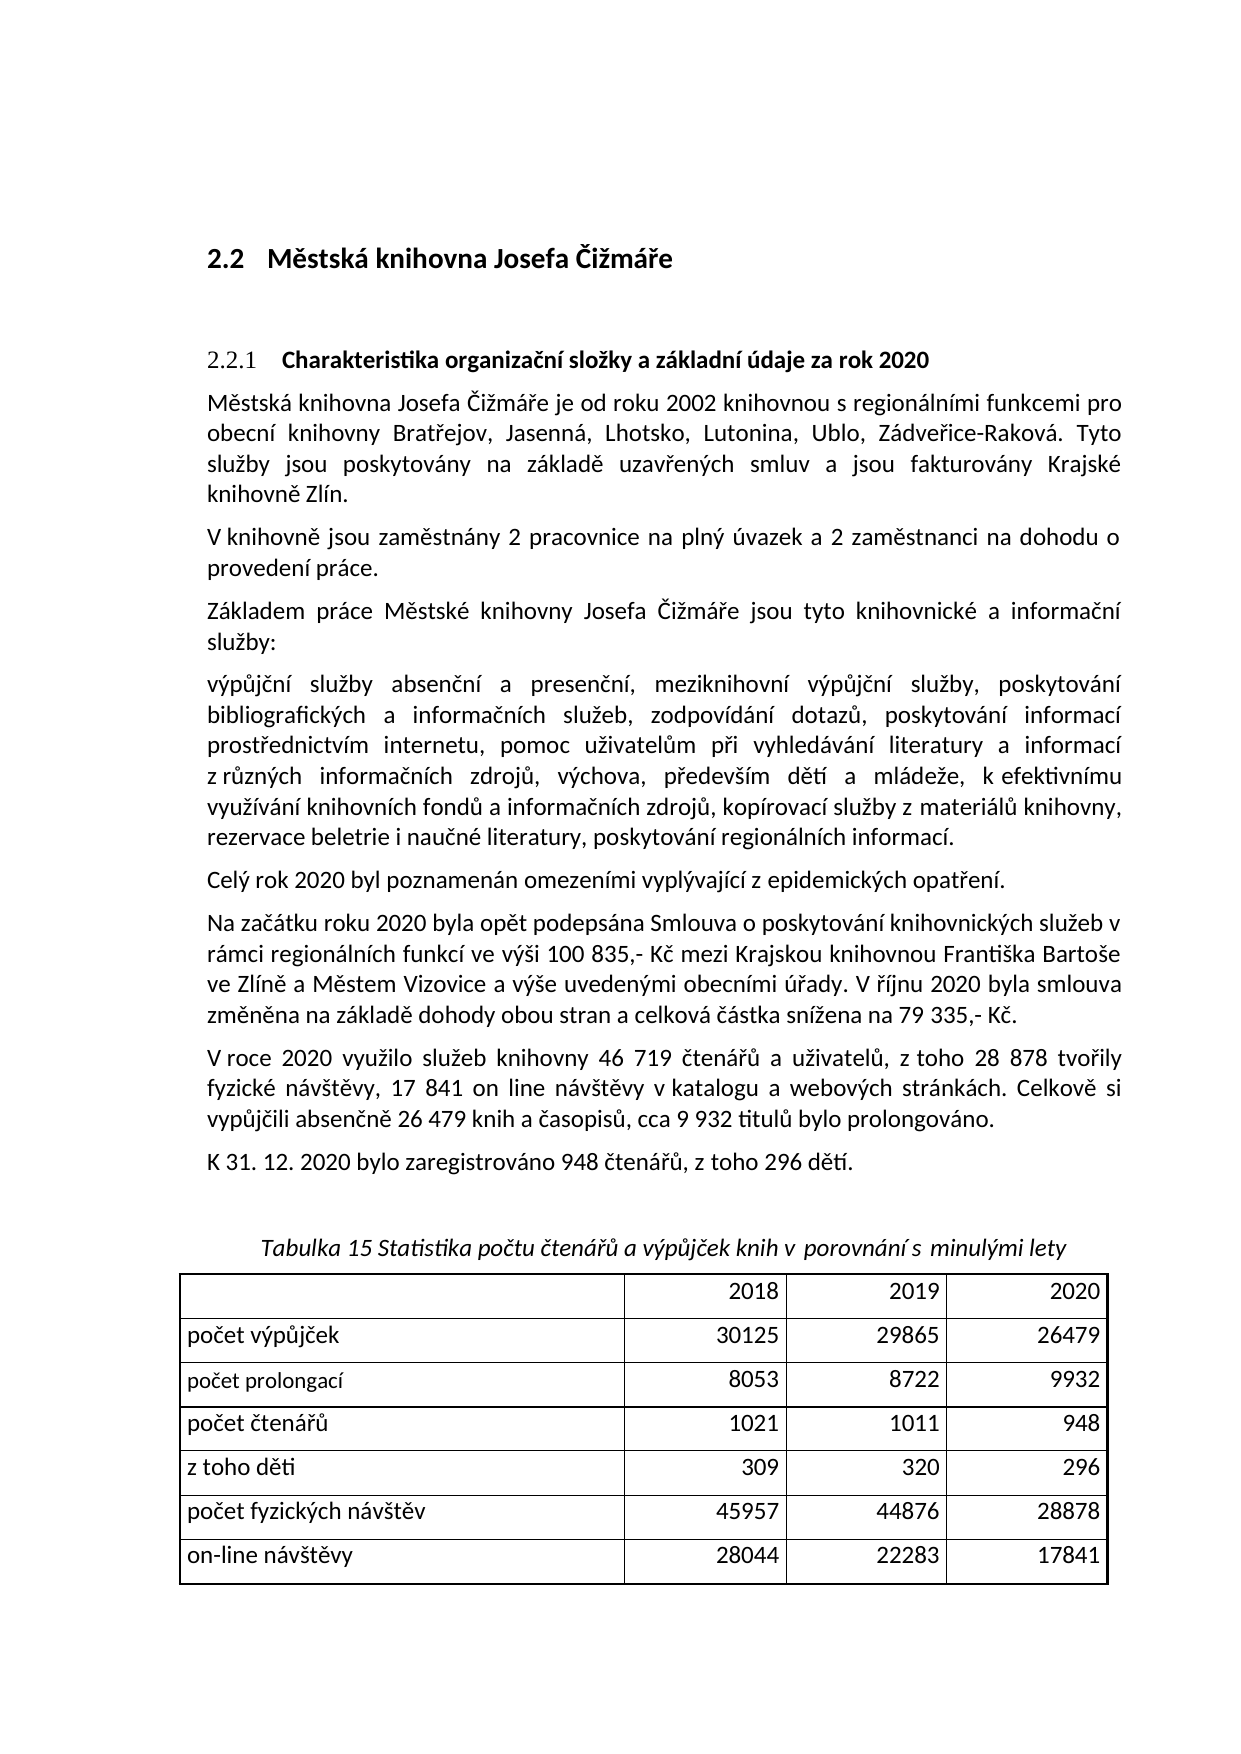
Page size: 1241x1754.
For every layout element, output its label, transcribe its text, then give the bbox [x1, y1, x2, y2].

table_cell 22283 [787, 1540, 946, 1583]
table_header 2018 [625, 1275, 786, 1318]
table_cell [592, 1540, 624, 1583]
table_cell 9932 [947, 1363, 1106, 1406]
table_cell 1011 [787, 1408, 946, 1450]
table_cell 28878 [947, 1496, 1106, 1538]
table_cell počet prolongací [181, 1363, 624, 1406]
text výpůjční služby absenční a presenční, meziknihovní výpůjční služby, poskytování bibliografických a informačních služeb, zodpovídání dotazů, poskytování informací prostřednictvím internetu, pomoc uživatelům při vyhledávání literatury a informací z různých informačních zdrojů, výchova, především dětí a mládeže, k efektivnímu využívání knihovních fondů a informačních zdrojů, kopírovací služby z materiálů knihovny, rezervace beletrie i naučné literatury, poskytování regionálních informací. [207, 669, 1122, 852]
text V roce 2020 využilo služeb knihovny 46 719 čtenářů a uživatelů, z toho 28 878 tvořily fyzické návštěvy, 17 841 on line návštěvy v katalogu a webových stránkách. Celkově si vypůjčili absenčně 26 479 knih a časopisů, cca 9 932 titulů bylo prolongováno. [207, 1042, 1122, 1133]
table_header 2020 [947, 1275, 1106, 1318]
text Základem práce Městské knihovny Josefa Čižmáře jsou tyto knihovnické a informační služby: [207, 595, 1122, 656]
table_cell 30125 [625, 1319, 786, 1362]
text V knihovně jsou zaměstnány 2 pracovnice na plný úvazek a 2 zaměstnanci na dohodu o provedení práce. [207, 522, 1122, 583]
text Městská knihovna Josefa Čižmáře je od roku 2002 knihovnou s regionálními funkcemi pro obecní knihovny Bratřejov, Jasenná, Lhotsko, Lutonina, Ublo, Zádveřice-Raková. Tyto služby jsou poskytovány na základě uzavřených smluv a jsou fakturovány Krajské knihovně Zlín. [207, 387, 1122, 509]
table_cell 8053 [625, 1363, 786, 1406]
text K 31. 12. 2020 bylo zaregistrováno 948 čtenářů, z toho 296 dětí. [207, 1146, 1122, 1176]
table_cell 26479 [947, 1319, 1106, 1362]
table_cell 17841 [947, 1540, 1106, 1583]
table_cell 8722 [787, 1363, 946, 1406]
text Na začátku roku 2020 byla opět podepsána Smlouva o poskytování knihovnických služeb v rámci regionálních funkcí ve výši 100 835,- Kč mezi Krajskou knihovnou Františka Bartoše ve Zlíně a Městem Vizovice a výše uvedenými obecními úřady. V říjnu 2020 byla smlouva změněna na základě dohody obou stran a celková částka snížena na 79 335,- Kč. [207, 907, 1122, 1029]
table_cell počet čtenářů [181, 1408, 624, 1450]
subtitle Městská knihovna Josefa Čižmáře [207, 240, 1122, 276]
table_cell 45957 [625, 1496, 786, 1538]
table_cell z toho děti [181, 1451, 624, 1494]
table_cell 29865 [787, 1319, 946, 1362]
table_header [592, 1275, 624, 1318]
table_header [181, 1275, 592, 1318]
subtitle Charakteristika organizační složky a základní údaje za rok 2020 [207, 344, 1122, 374]
table_cell 296 [947, 1451, 1106, 1494]
table_cell 948 [947, 1408, 1106, 1450]
table_cell počet fyzických návštěv [181, 1496, 624, 1538]
table_cell 1021 [625, 1408, 786, 1450]
table_cell 28044 [625, 1540, 786, 1583]
table_cell on-line návštěvy [181, 1540, 592, 1583]
table_cell 44876 [787, 1496, 946, 1538]
table_cell 309 [625, 1451, 786, 1494]
text Celý rok 2020 byl poznamenán omezeními vyplývající z epidemických opatření. [207, 864, 1122, 895]
table_cell 320 [787, 1451, 946, 1494]
table_header 2019 [787, 1275, 946, 1318]
table_cell počet výpůjček [181, 1319, 624, 1362]
text Tabulka 15 Statistika počtu čtenářů a výpůjček knih v porovnání s minulými lety [207, 1232, 1122, 1262]
